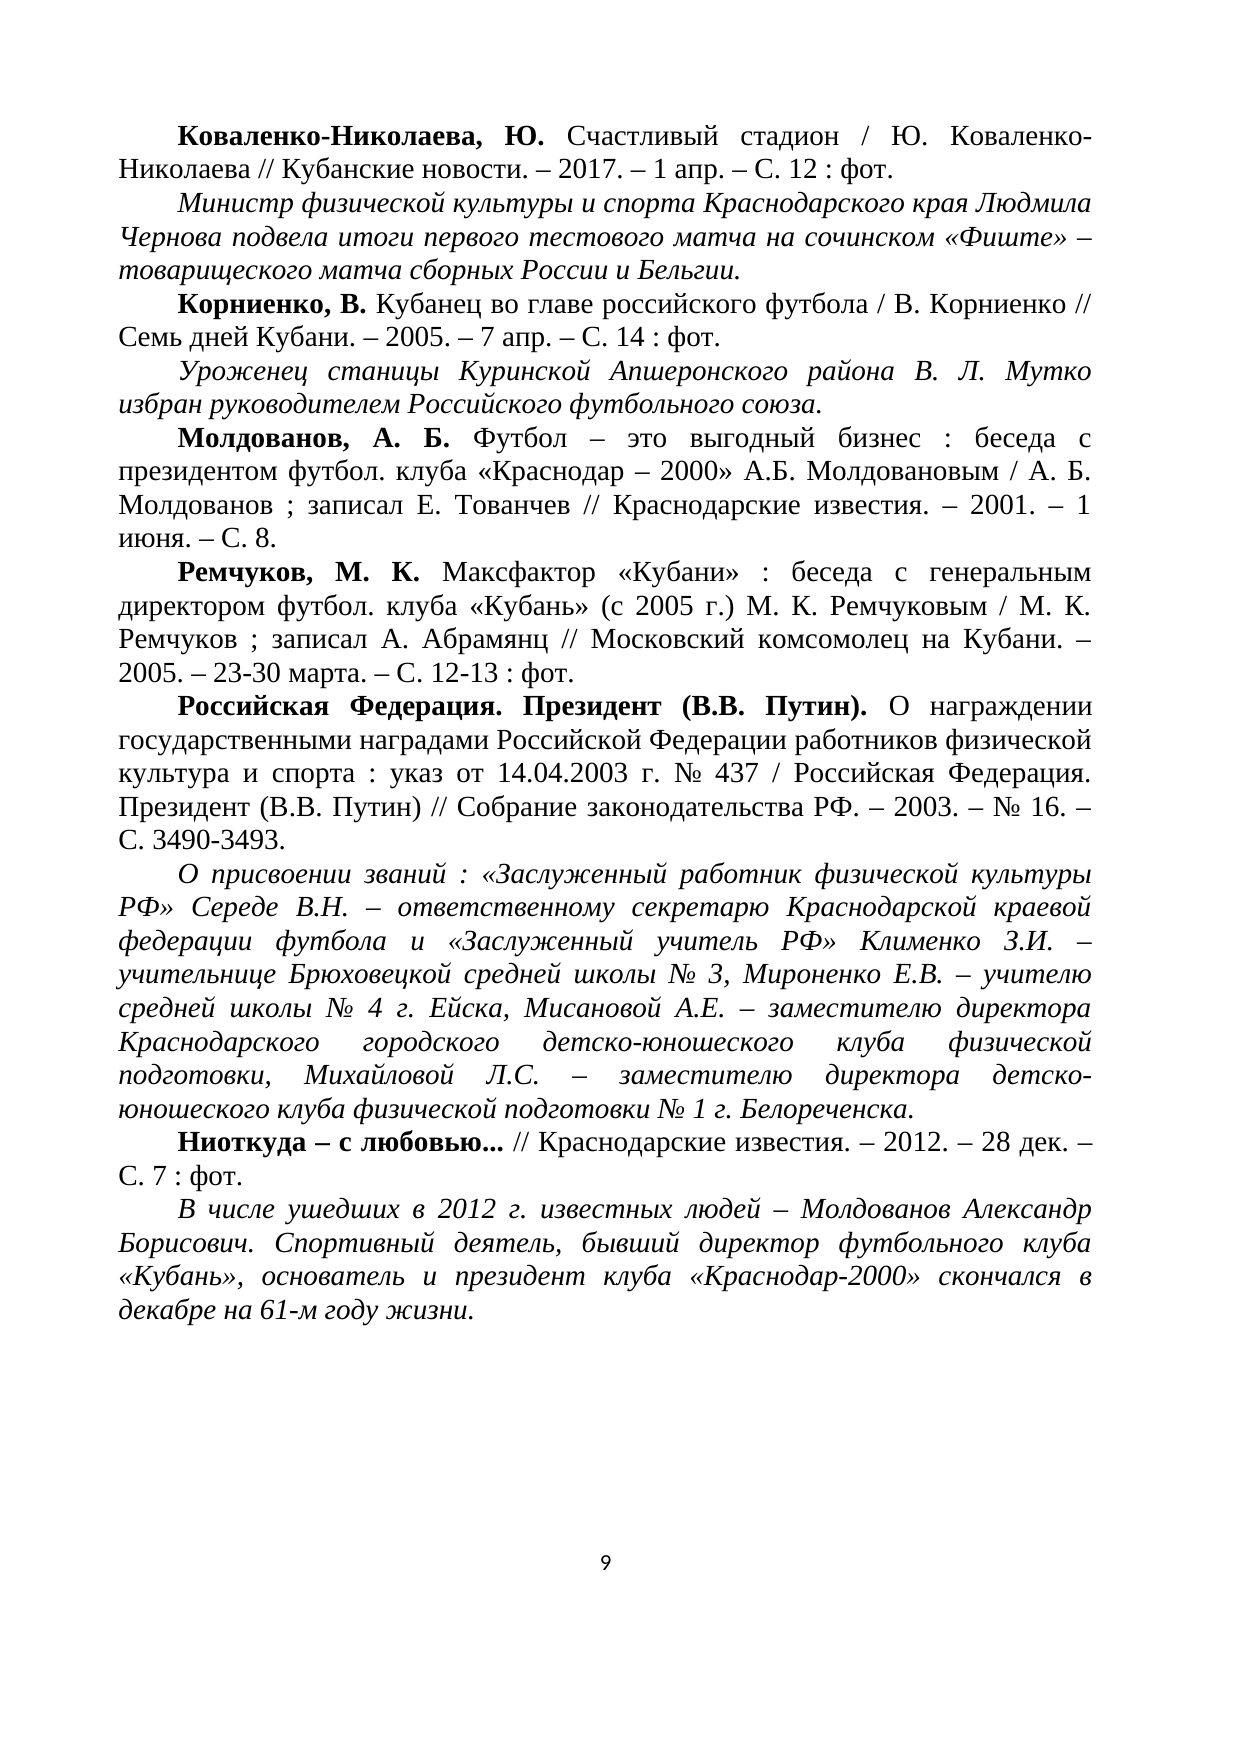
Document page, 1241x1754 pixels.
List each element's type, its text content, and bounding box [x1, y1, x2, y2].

text Молдованов, А. Б. Футбол – это выгодный бизнес : беседа с президентом футбол. клуба «Краснодар – 2000» А.Б. Молдовановым / А. Б. Молдованов ; записал Е. Тованчев // Краснодарские известия. – 2001. – 1 июня. – С. 8. [118, 420, 1092, 554]
text Российская Федерация. Президент (В.В. Путин). О награждении государственными наградами Российской Федерации работников физической культура и спорта : указ от 14.04.2003 г. № 437 / Российская Федерация. Президент (В.В. Путин) // Собрание законодательства РФ. – 2003. – № 16. – С. 3490-3493. [118, 688, 1092, 856]
text Ремчуков, М. К. Максфактор «Кубани» : беседа с генеральным директором футбол. клуба «Кубань» (с 2005 г.) М. К. Ремчуковым / М. К. Ремчуков ; записал А. Абрамянц // Московский комсомолец на Кубани. – 2005. – 23-30 марта. – С. 12-13 : фот. [118, 554, 1092, 688]
text Корниенко, В. Кубанец во главе российского футбола / В. Корниенко // Семь дней Кубани. – 2005. – 7 апр. – С. 14 : фот. [118, 286, 1092, 353]
text В числе ушедших в 2012 г. известных людей – Молдованов Александр Борисович. Спортивный деятель, бывший директор футбольного клуба «Кубань», основатель и президент клуба «Краснодар-2000» скончался в декабре на 61-м году жизни. [118, 1191, 1092, 1326]
text О присвоении званий : «Заслуженный работник физической культуры РФ» Середе В.Н. – ответственному секретарю Краснодарской краевой федерации футбола и «Заслуженный учитель РФ» Клименко З.И. – учительнице Брюховецкой средней школы № 3, Мироненко Е.В. – учителю средней школы № 4 г. Ейска, Мисановой А.Е. – заместителю директора Краснодарского городского детско-юношеского клуба физической подготовки, Михайловой Л.С. – заместителю директора детско-юношеского клуба физической подготовки № 1 г. Белореченска. [118, 856, 1092, 1124]
text Ниоткуда – с любовью... // Краснодарские известия. – 2012. – 28 дек. – С. 7 : фот. [118, 1124, 1092, 1191]
text Министр физической культуры и спорта Краснодарского края Людмила Чернова подвела итоги первого тестового матча на сочинском «Фиште» – товарищеского матча сборных России и Бельгии. [118, 185, 1092, 286]
text Уроженец станицы Куринской Апшеронского района В. Л. Мутко избран руководителем Российского футбольного союза. [118, 353, 1092, 420]
text Коваленко-Николаева, Ю. Счастливый стадион / Ю. Коваленко-Николаева // Кубанские новости. – 2017. – 1 апр. – С. 12 : фот. [118, 118, 1092, 185]
